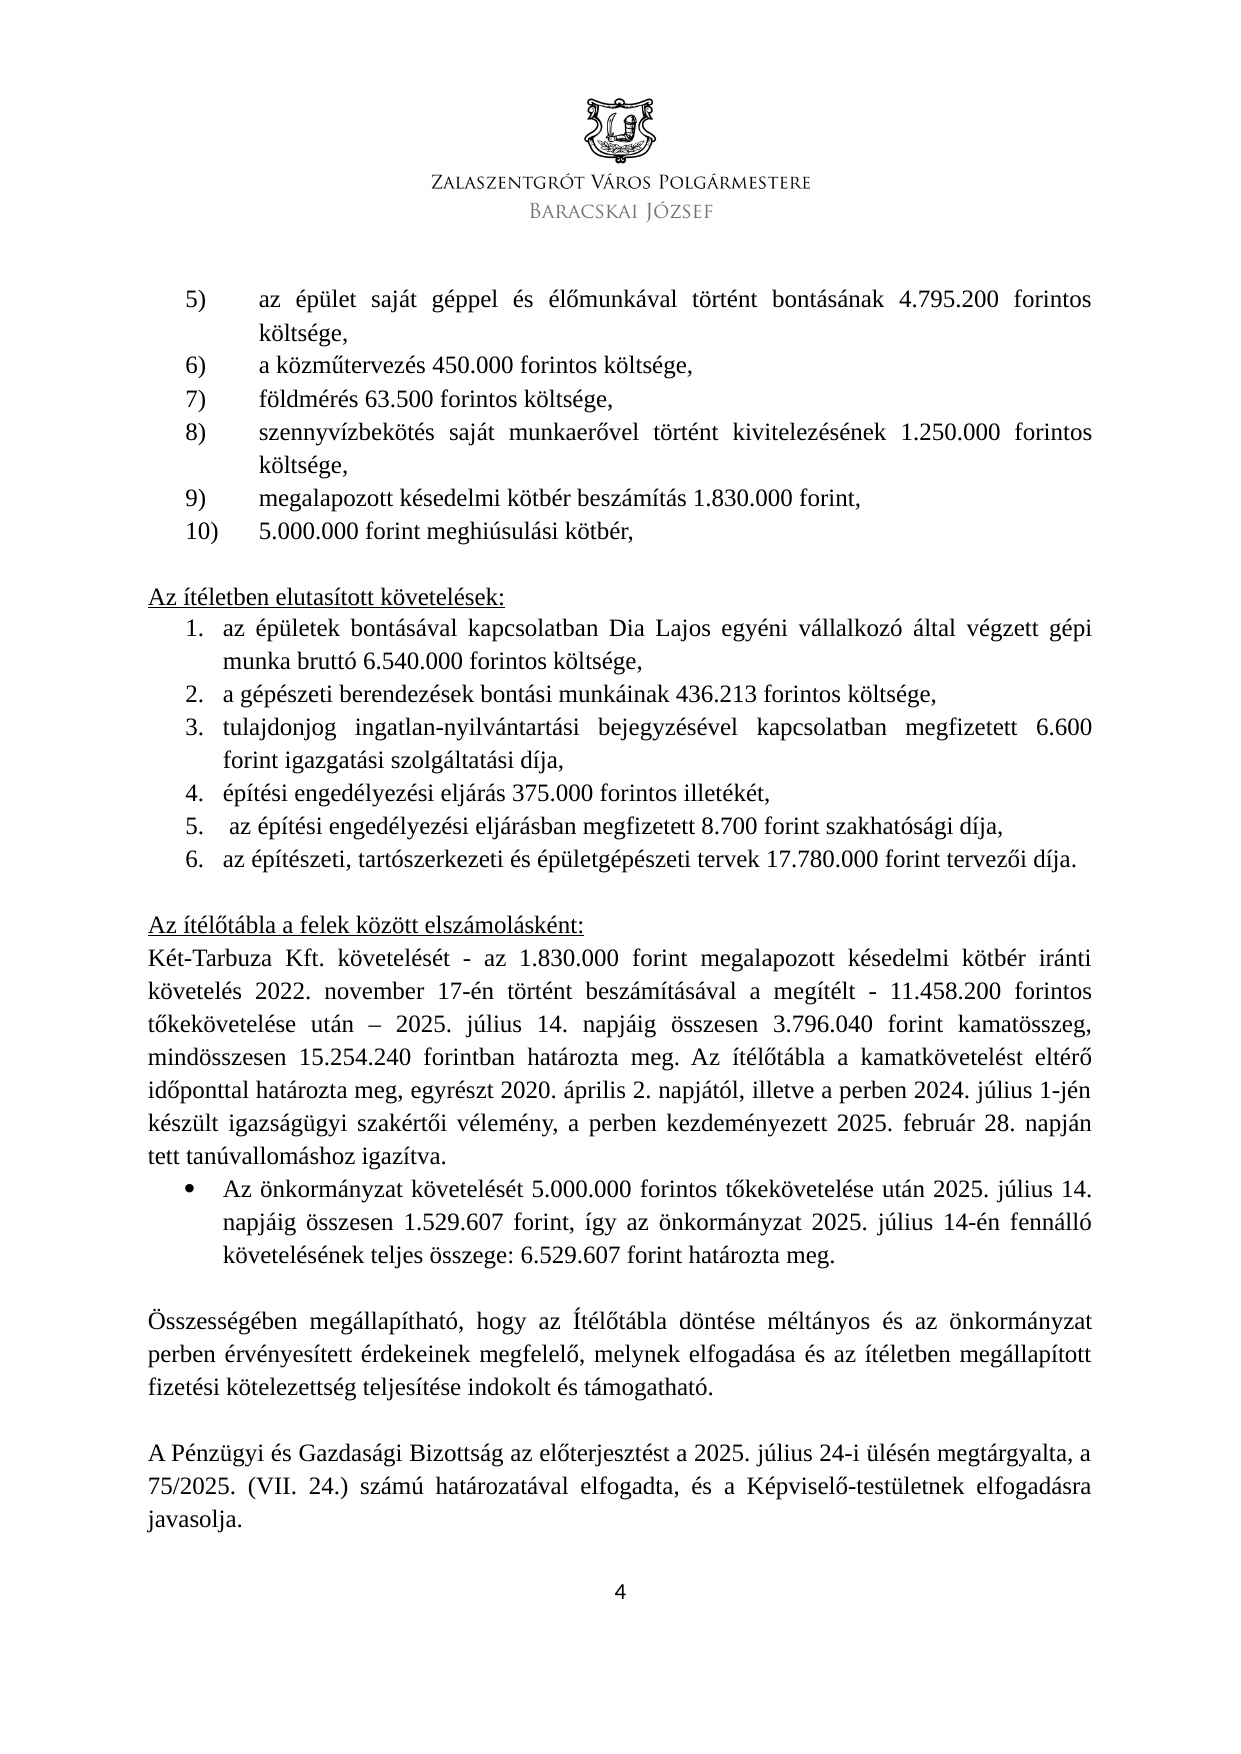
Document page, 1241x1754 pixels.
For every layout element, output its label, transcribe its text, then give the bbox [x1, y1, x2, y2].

list 5.000.000 forint meghiúsulási kötbér, [185, 516, 1093, 544]
list az építési engedélyezési eljárásban megfizetett 8.700 forint szakhatósági díja, [185, 811, 1093, 840]
list megalapozott késedelmi kötbér beszámítás 1.830.000 forint, [185, 483, 1093, 511]
list Két-Tarbuza Kft. követelését - az 1.830.000 forint megalapozott késedelmi kötbér iránti követelés 2022. november 17-én történt beszámításával a megítélt - 11.458.200 forintos tőkekövetelése után – 2025. július 14. napjáig összesen 3.796.040 forint kamatösszeg, mindösszesen 15.254.240 forintban határozta meg. Az ítélőtábla a kamatkövetelést eltérő időponttal határozta meg, egyrészt 2020. április 2. napjától, illetve a perben 2024. július 1-jén készült igazságügyi szakértői vélemény, a perben kezdeményezett 2025. február 28. napján tett tanúvallomáshoz igazítva. [148, 943, 1093, 1170]
list Az ítélőtábla a felek között elszámolásként: [148, 910, 1093, 939]
list az épületek bontásával kapcsolatban Dia Lajos egyéni vállalkozó által végzett gépi munka bruttó 6.540.000 forintos költsége, [185, 613, 1093, 674]
list a közműtervezés 450.000 forintos költsége, [185, 351, 1093, 379]
list földmérés 63.500 forintos költsége, [185, 384, 1093, 412]
list Az önkormányzat követelését 5.000.000 forintos tőkekövetelése után 2025. július 14. napjáig összesen 1.529.607 forint, így az önkormányzat 2025. július 14-én fennálló követelésének teljes összege: 6.529.607 forint határozta meg. [185, 1174, 1093, 1269]
list szennyvízbekötés saját munkaerővel történt kivitelezésének 1.250.000 forintos költsége, [185, 417, 1093, 478]
list tulajdonjog ingatlan-nyilvántartási bejegyzésével kapcsolatban megfizetett 6.600 forint igazgatási szolgáltatási díja, [185, 712, 1093, 774]
text Az ítéletben elutasított követelések: [148, 582, 1093, 611]
list A Pénzügyi és Gazdasági Bizottság az előterjesztést a 2025. július 24-i ülésén megtárgyalta, a 75/2025. (VII. 24.) számú határozatával elfogadta, és a Képviselő-testületnek elfogadásra javasolja. [148, 1438, 1093, 1533]
list Összességében megállapítható, hogy az Ítélőtábla döntése méltányos és az önkormányzat perben érvényesített érdekeinek megfelelő, melynek elfogadása és az ítéletben megállapított fizetési kötelezettség teljesítése indokolt és támogatható. [148, 1306, 1093, 1401]
list az építészeti, tartószerkezeti és épületgépészeti tervek 17.780.000 forint tervezői díja. [185, 844, 1093, 873]
list az épület saját géppel és élőmunkával történt bontásának 4.795.200 forintos költsége, [185, 284, 1093, 346]
list a gépészeti berendezések bontási munkáinak 436.213 forintos költsége, [185, 679, 1093, 708]
list építési engedélyezési eljárás 375.000 forintos illetékét, [185, 778, 1093, 807]
picture [147, 73, 1093, 238]
